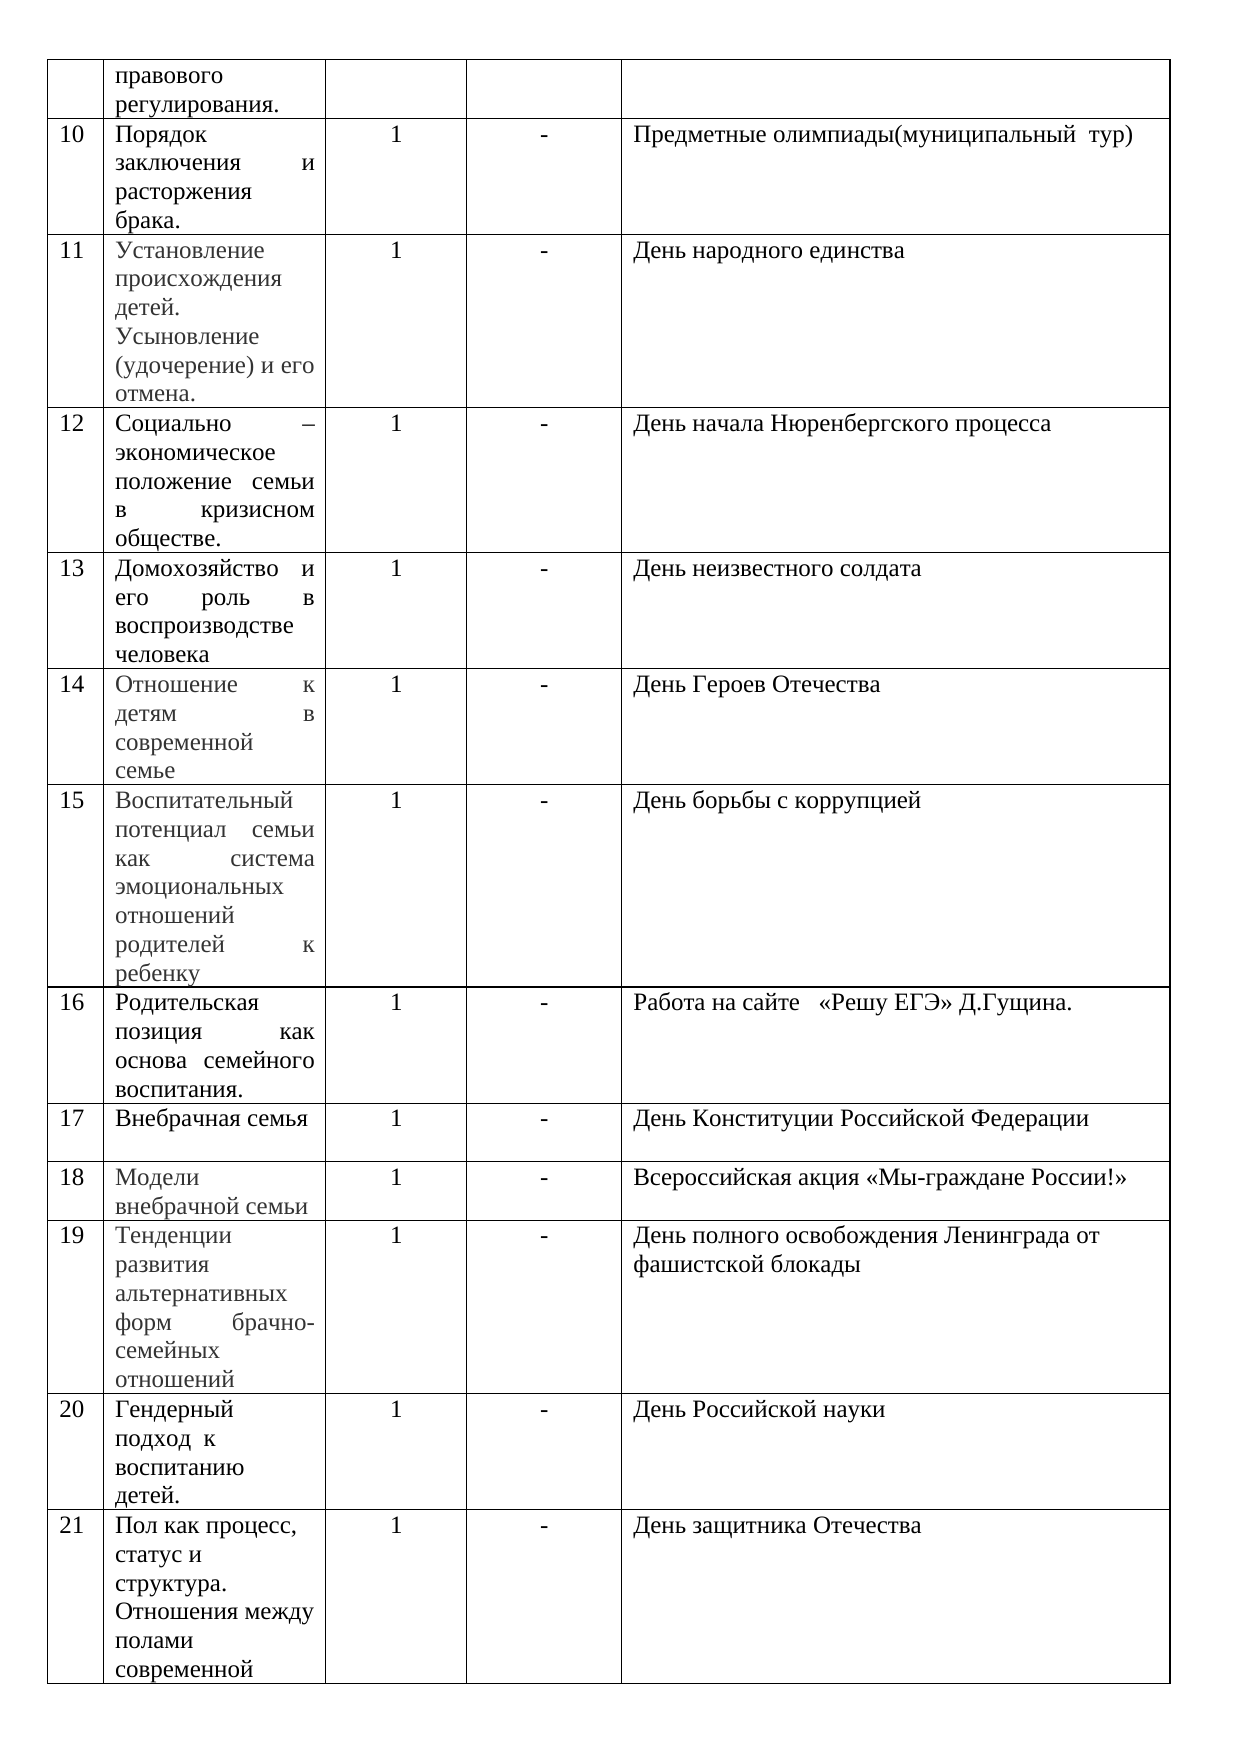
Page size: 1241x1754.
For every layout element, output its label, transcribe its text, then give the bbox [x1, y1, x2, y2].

table_cell 13 [48, 553, 103, 668]
table_cell 14 [48, 669, 103, 784]
table_cell - [467, 1394, 621, 1509]
table_cell 1 [326, 1221, 466, 1393]
table_cell День начала Нюренбергского процесса [622, 408, 1169, 552]
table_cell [622, 60, 1169, 118]
table_cell 12 [48, 408, 103, 552]
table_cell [104, 1510, 325, 1683]
table_cell 1 [326, 1104, 466, 1161]
table_cell - [467, 1162, 621, 1219]
table_cell - [467, 988, 621, 1102]
table_cell - [467, 1104, 621, 1161]
table_cell Порядок заключения и расторжения брака. [104, 119, 325, 234]
table_cell - [467, 785, 621, 986]
table_cell - [467, 669, 621, 784]
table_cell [104, 60, 325, 118]
table_cell 21 [48, 1510, 103, 1683]
table_cell - [467, 408, 621, 552]
table_cell 1 [326, 60, 466, 118]
table_cell - [467, 119, 621, 234]
table_cell 1 [326, 1510, 466, 1683]
table_cell Внебрачная семья [104, 1104, 325, 1161]
table_cell Родительская позиция как основа семейного воспитания. [104, 988, 325, 1102]
table_cell 9 [48, 60, 103, 118]
table_cell 1 [326, 553, 466, 668]
table_cell 1 [326, 119, 466, 234]
table_cell Работа на сайте «Решу ЕГЭ» Д.Гущина. [622, 988, 1169, 1102]
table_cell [622, 1510, 1169, 1683]
table_cell Отношение к детям в современной семье [104, 669, 325, 784]
table_cell - [467, 1510, 621, 1683]
table_cell 17 [48, 1104, 103, 1161]
table_cell - [467, 553, 621, 668]
table_cell Гендерный подход к воспитанию детей. [104, 1394, 325, 1509]
table_cell Воспитательный потенциал семьи как система эмоциональных отношений родителей к ребенку [104, 785, 325, 986]
table_cell 1 [326, 235, 466, 407]
table_cell Установление происхождения детей. Усыновление (удочерение) и его отмена. [104, 235, 325, 407]
table_cell День неизвестного солдата [622, 553, 1169, 668]
table_cell 1 [326, 785, 466, 986]
table_cell 1 [326, 988, 466, 1102]
table_cell День народного единства [622, 235, 1169, 407]
table_cell Модели внебрачной семьи [104, 1162, 325, 1219]
table_cell 18 [48, 1162, 103, 1219]
table_cell 15 [48, 785, 103, 986]
table_cell Всероссийская акция «Мы-граждане России!» [622, 1162, 1169, 1219]
table_cell Домохозяйство и его роль в воспроизводстве человека [104, 553, 325, 668]
table_cell 1 [326, 1162, 466, 1219]
table_cell 16 [48, 988, 103, 1102]
table_cell 10 [48, 119, 103, 234]
table_cell 19 [48, 1221, 103, 1393]
table_cell - [467, 235, 621, 407]
table_cell - [467, 1221, 621, 1393]
table_cell День Российской науки [622, 1394, 1169, 1509]
table_cell 20 [48, 1394, 103, 1509]
table_cell 1 [326, 408, 466, 552]
table_cell Предметные олимпиады(муниципальный тур) [622, 119, 1169, 234]
table_cell Социально – экономическое положение семьи в кризисном обществе. [104, 408, 325, 552]
table_cell День Конституции Российской Федерации [622, 1104, 1169, 1161]
table_cell День полного освобождения Ленинграда от фашистской блокады [622, 1221, 1169, 1393]
table_cell - [467, 60, 621, 118]
table_cell 11 [48, 235, 103, 407]
table_cell День Героев Отечества [622, 669, 1169, 784]
table_cell 1 [326, 669, 466, 784]
table_cell День борьбы с коррупцией [622, 785, 1169, 986]
table_cell Тенденции развития альтернативных форм брачно-семейных отношений [104, 1221, 325, 1393]
table_cell 1 [326, 1394, 466, 1509]
